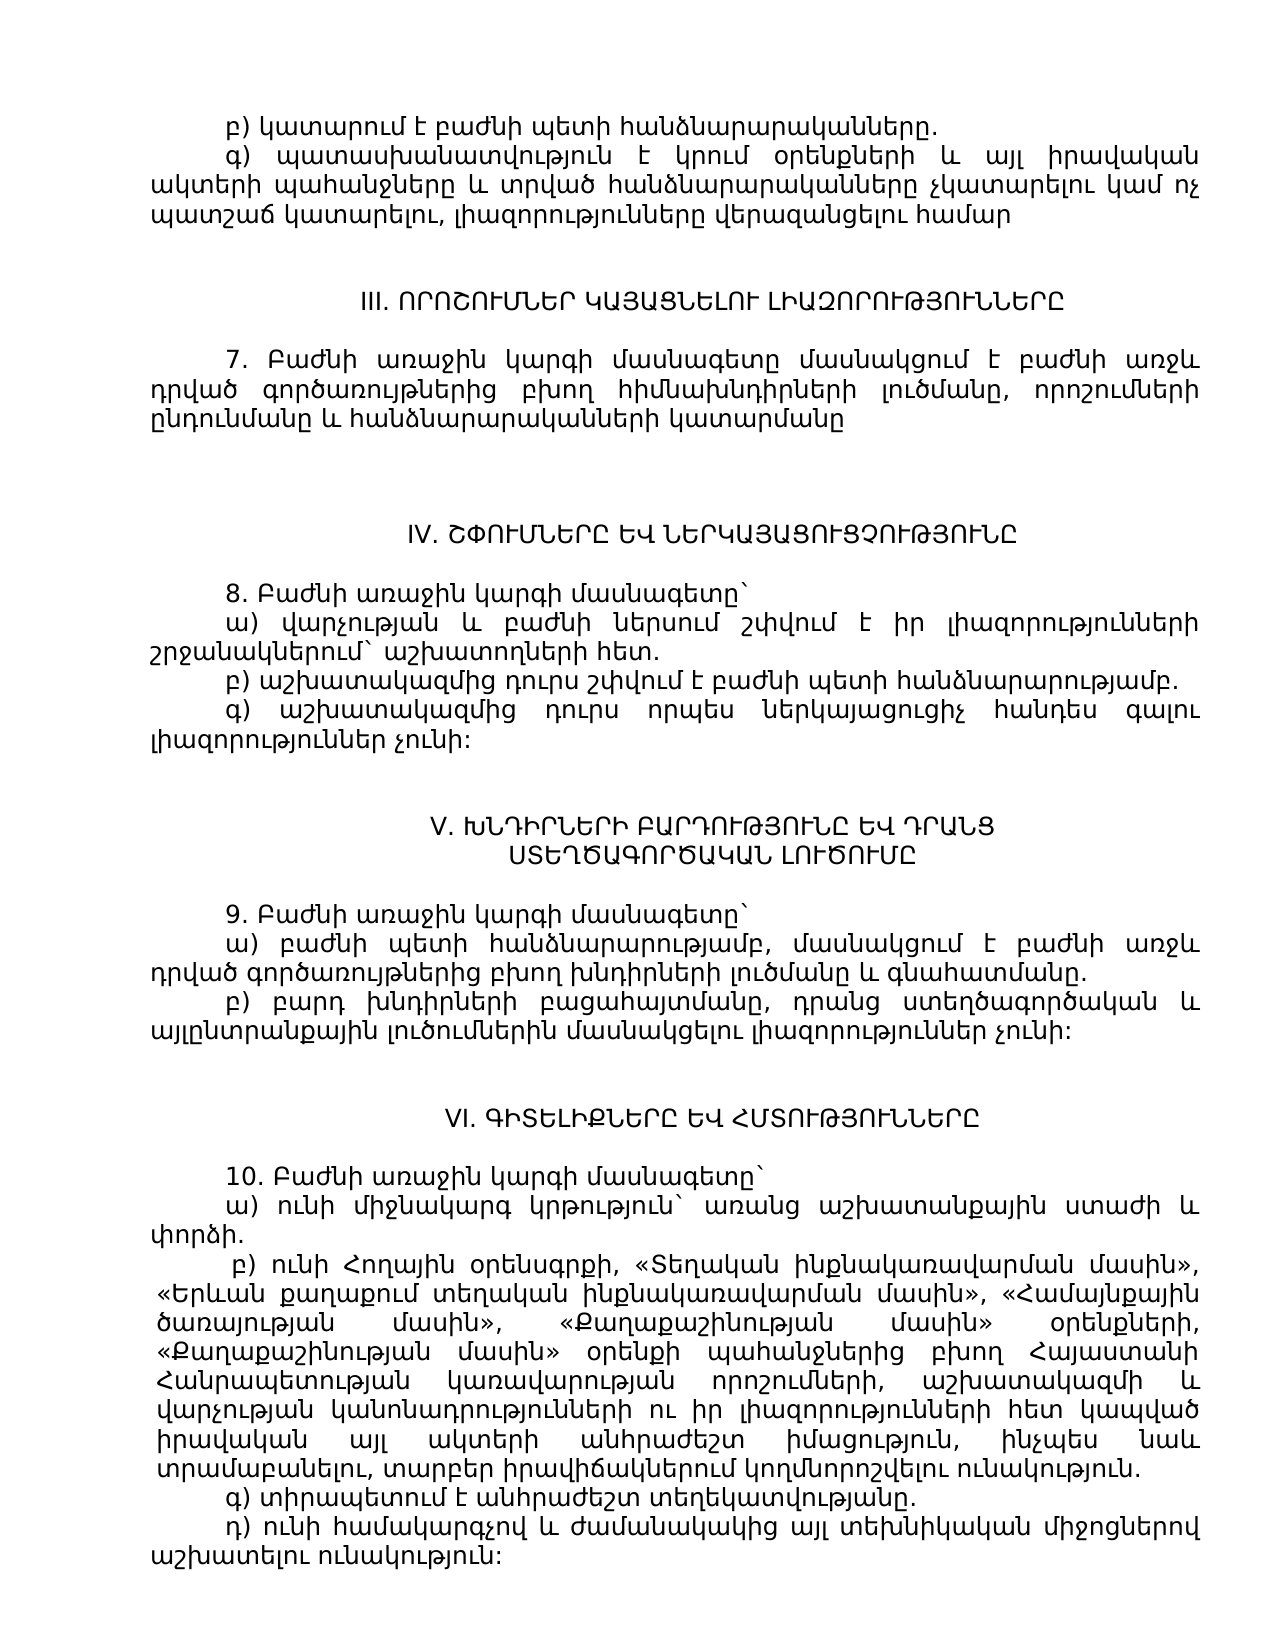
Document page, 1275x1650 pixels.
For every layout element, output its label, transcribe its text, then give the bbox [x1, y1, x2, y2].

text դ) ունի համակարգչով և ժամանակակից այլ տեխնիկական միջոցներով աշխատելու ունակություն: [150, 1512, 1200, 1571]
text III. ՈՐՈՇՈՒՄՆԵՐ ԿԱՅԱՑՆԵԼՈՒ ԼԻԱԶՈՐՈՒԹՅՈՒՆՆԵՐԸ [150, 287, 1200, 317]
text գ) պատասխանատվություն է կրում օրենքների և այլ իրավական ակտերի պահանջները և տրված հանձնարարականները չկատարելու կամ ոչ պատշաճ կատարելու, լիազորությունները վերազանցելու համար [150, 142, 1200, 229]
text ա) ունի միջնակարգ կրթություն` առանց աշխատանքային ստաժի և փորձի. [150, 1192, 1200, 1250]
text 8. Բաժնի առաջին կարգի մասնագետը` [150, 579, 1200, 608]
text IV. ՇՓՈՒՄՆԵՐԸ ԵՎ ՆԵՐԿԱՅԱՑՈՒՑՉՈՒԹՅՈՒՆԸ [150, 521, 1200, 550]
text գ) աշխատակազմից դուրս որպես ներկայացուցիչ հանդես գալու լիազորություններ չունի: [150, 696, 1200, 754]
text V. ԽՆԴԻՐՆԵՐԻ ԲԱՐԴՈՒԹՅՈՒՆԸ ԵՎ ԴՐԱՆՑ [150, 812, 1200, 842]
text 9. Բաժնի առաջին կարգի մասնագետը` [150, 900, 1200, 929]
text ա) վարչության և բաժնի ներսում շփվում է իր լիազորությունների շրջանակներում` աշխատողների հետ. [150, 608, 1200, 667]
text 10. Բաժնի առաջին կարգի մասնագետը` [150, 1162, 1200, 1192]
text ա) բաժնի պետի հանձնարարությամբ, մասնակցում է բաժնի առջև դրված գործառույթներից բխող խնդիրների լուծմանը և գնահատմանը. [150, 929, 1200, 987]
text գ) տիրապետում է անհրաժեշտ տեղեկատվությանը. [150, 1483, 1200, 1512]
text VI. ԳԻՏԵԼԻՔՆԵՐԸ ԵՎ ՀՄՏՈՒԹՅՈՒՆՆԵՐԸ [150, 1104, 1200, 1133]
text բ) բարդ խնդիրների բացահայտմանը, դրանց ստեղծագործական և այլընտրանքային լուծումներին մասնակցելու լիազորություններ չունի: [150, 987, 1200, 1046]
text 7. Բաժնի առաջին կարգի մասնագետը մասնակցում է բաժնի առջև դրված գործառույթներից բխող հիմնախնդիրների լուծմանը, որոշումների ընդունմանը և հանձնարարականների կատարմանը [150, 346, 1200, 433]
text բ) ունի Հողային օրենսգրքի, «Տեղական ինքնակառավարման մասին», «Երևան քաղաքում տեղական ինքնակառավարման մասին», «Համայնքային ծառայության մասին», «Քաղաքաշինության մասին» օրենքների, «Քաղաքաշինության մասին» օրենքի պահանջներից բխող Հայաստանի Հանրապետության կառավարության որոշումների, աշխատակազմի և վարչության կանոնադրությունների ու իր լիազորությունների հետ կապված իրավական այլ ակտերի անհրաժեշտ իմացություն, ինչպես նաև տրամաբանելու, տարբեր իրավիճակներում կողմնորոշվելու ունակություն. [156, 1250, 1200, 1483]
text բ) կատարում է բաժնի պետի հանձնարարականները. [150, 112, 1200, 142]
text ՍՏԵՂԾԱԳՈՐԾԱԿԱՆ ԼՈՒԾՈՒՄԸ [150, 842, 1200, 871]
text բ) աշխատակազմից դուրս շփվում է բաժնի պետի հանձնարարությամբ. [150, 667, 1200, 696]
